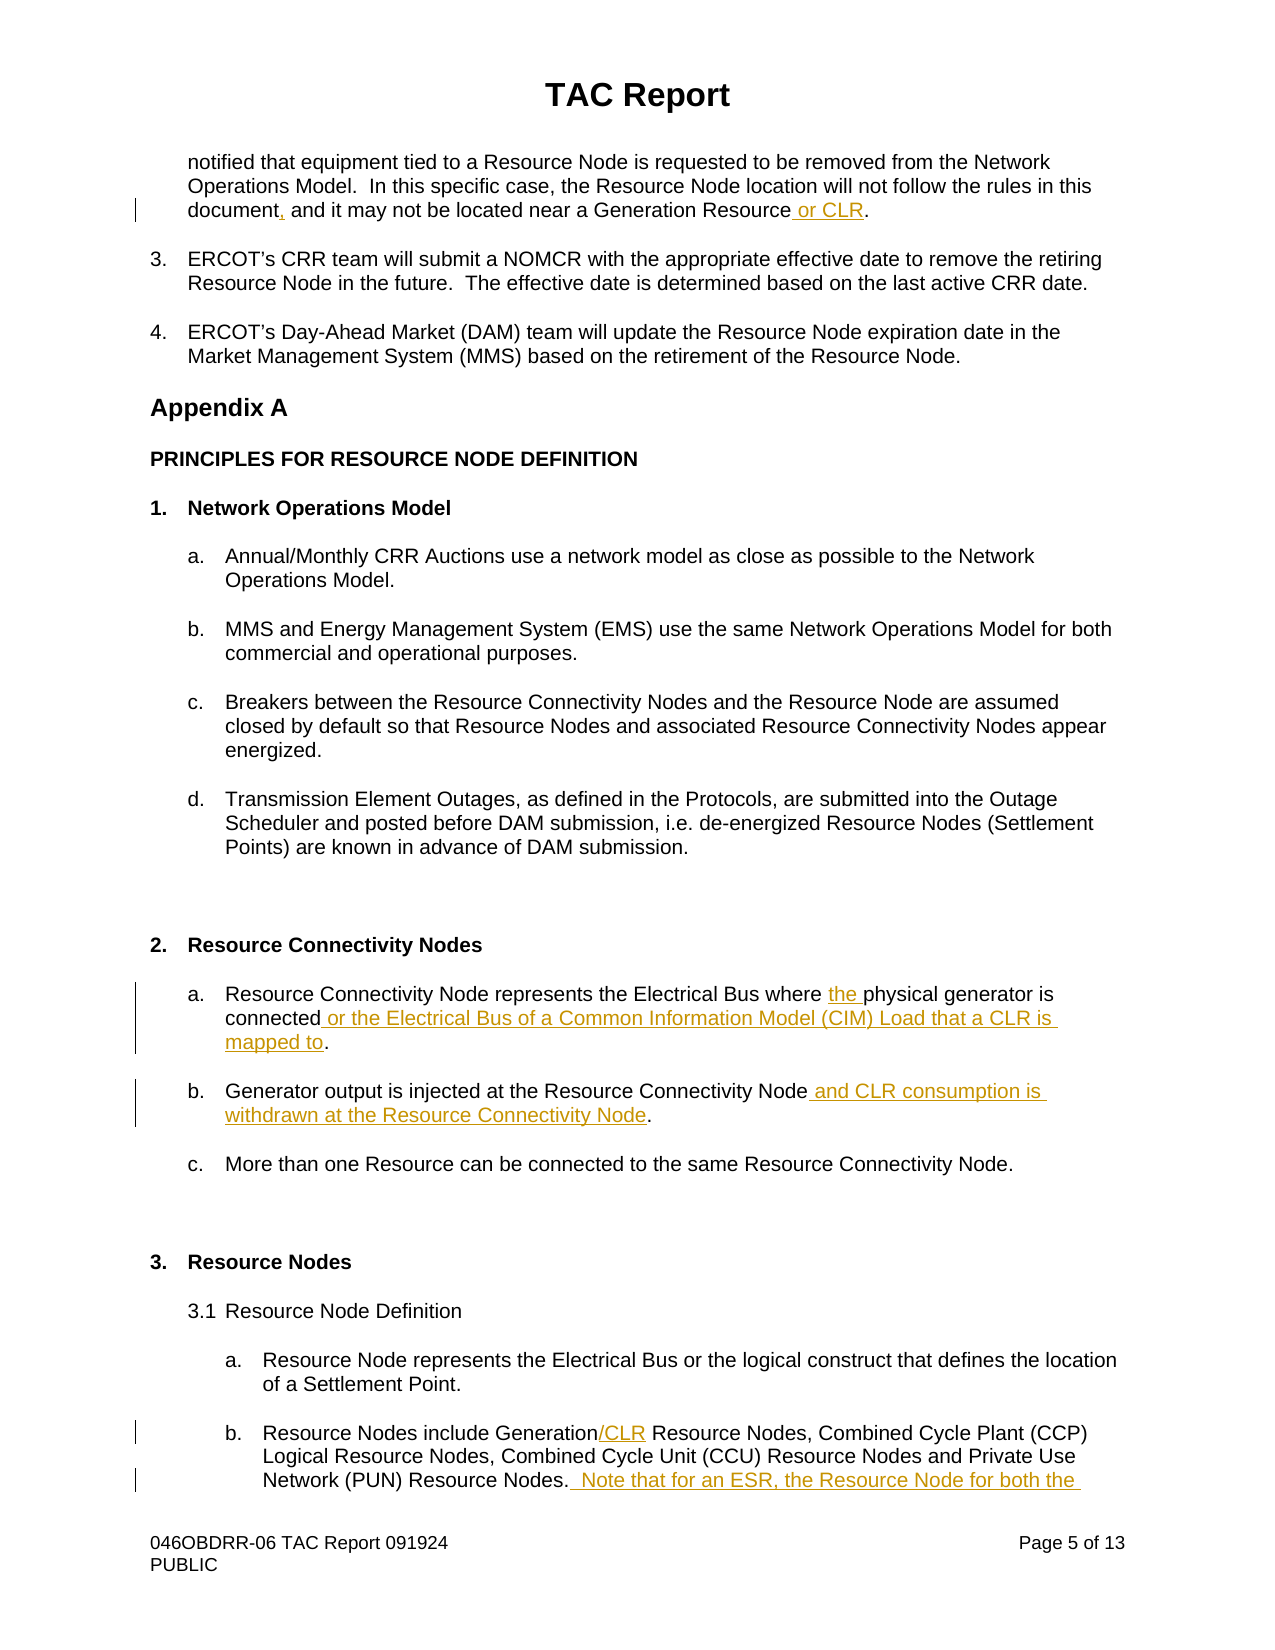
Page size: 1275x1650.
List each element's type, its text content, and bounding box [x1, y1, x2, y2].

text PRINCIPLES FOR RESOURCE NODE DEFINITION [150, 446, 1125, 470]
text d. Transmission Element Outages, as defined in the Protocols, are submitted into the Outage Scheduler and posted before DAM submission, i.e. de-energized Resource Nodes (Settlement Points) are known in advance of DAM submission. [187, 787, 1125, 859]
text b. MMS and Energy Management System (EMS) use the same Network Operations Model for both commercial and operational purposes. [187, 617, 1125, 665]
text 3. ERCOT’s CRR team will submit a NOMCR with the appropriate effective date to remove the retiring Resource Node in the future. The effective date is determined based on the last active CRR date. [150, 247, 1125, 295]
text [150, 150, 1125, 222]
text a. Resource Node represents the Electrical Bus or the logical construct that defines the location of a Settlement Point. [225, 1347, 1125, 1395]
text 2. Resource Connectivity Nodes [150, 933, 1125, 957]
text Appendix A [150, 393, 1125, 421]
text b. Generator output is injected at the Resource Connectivity Node. [187, 1079, 1125, 1127]
text a. Resource Connectivity Node represents the Electrical Bus where physical generator is connected. [187, 982, 1125, 1054]
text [225, 1420, 1125, 1492]
text c. Breakers between the Resource Connectivity Nodes and the Resource Node are assumed closed by default so that Resource Nodes and associated Resource Connectivity Nodes appear energized. [187, 690, 1125, 762]
text 3.1 Resource Node Definition [187, 1298, 1125, 1322]
text 1. Network Operations Model [150, 495, 1125, 519]
text 4. ERCOT’s Day-Ahead Market (DAM) team will update the Resource Node expiration date in the Market Management System (MMS) based on the retirement of the Resource Node. [150, 320, 1125, 368]
text 3. Resource Nodes [150, 1249, 1125, 1273]
text a. Annual/Monthly CRR Auctions use a network model as close as possible to the Network Operations Model. [187, 544, 1125, 592]
text c. More than one Resource can be connected to the same Resource Connectivity Node. [187, 1152, 1125, 1176]
